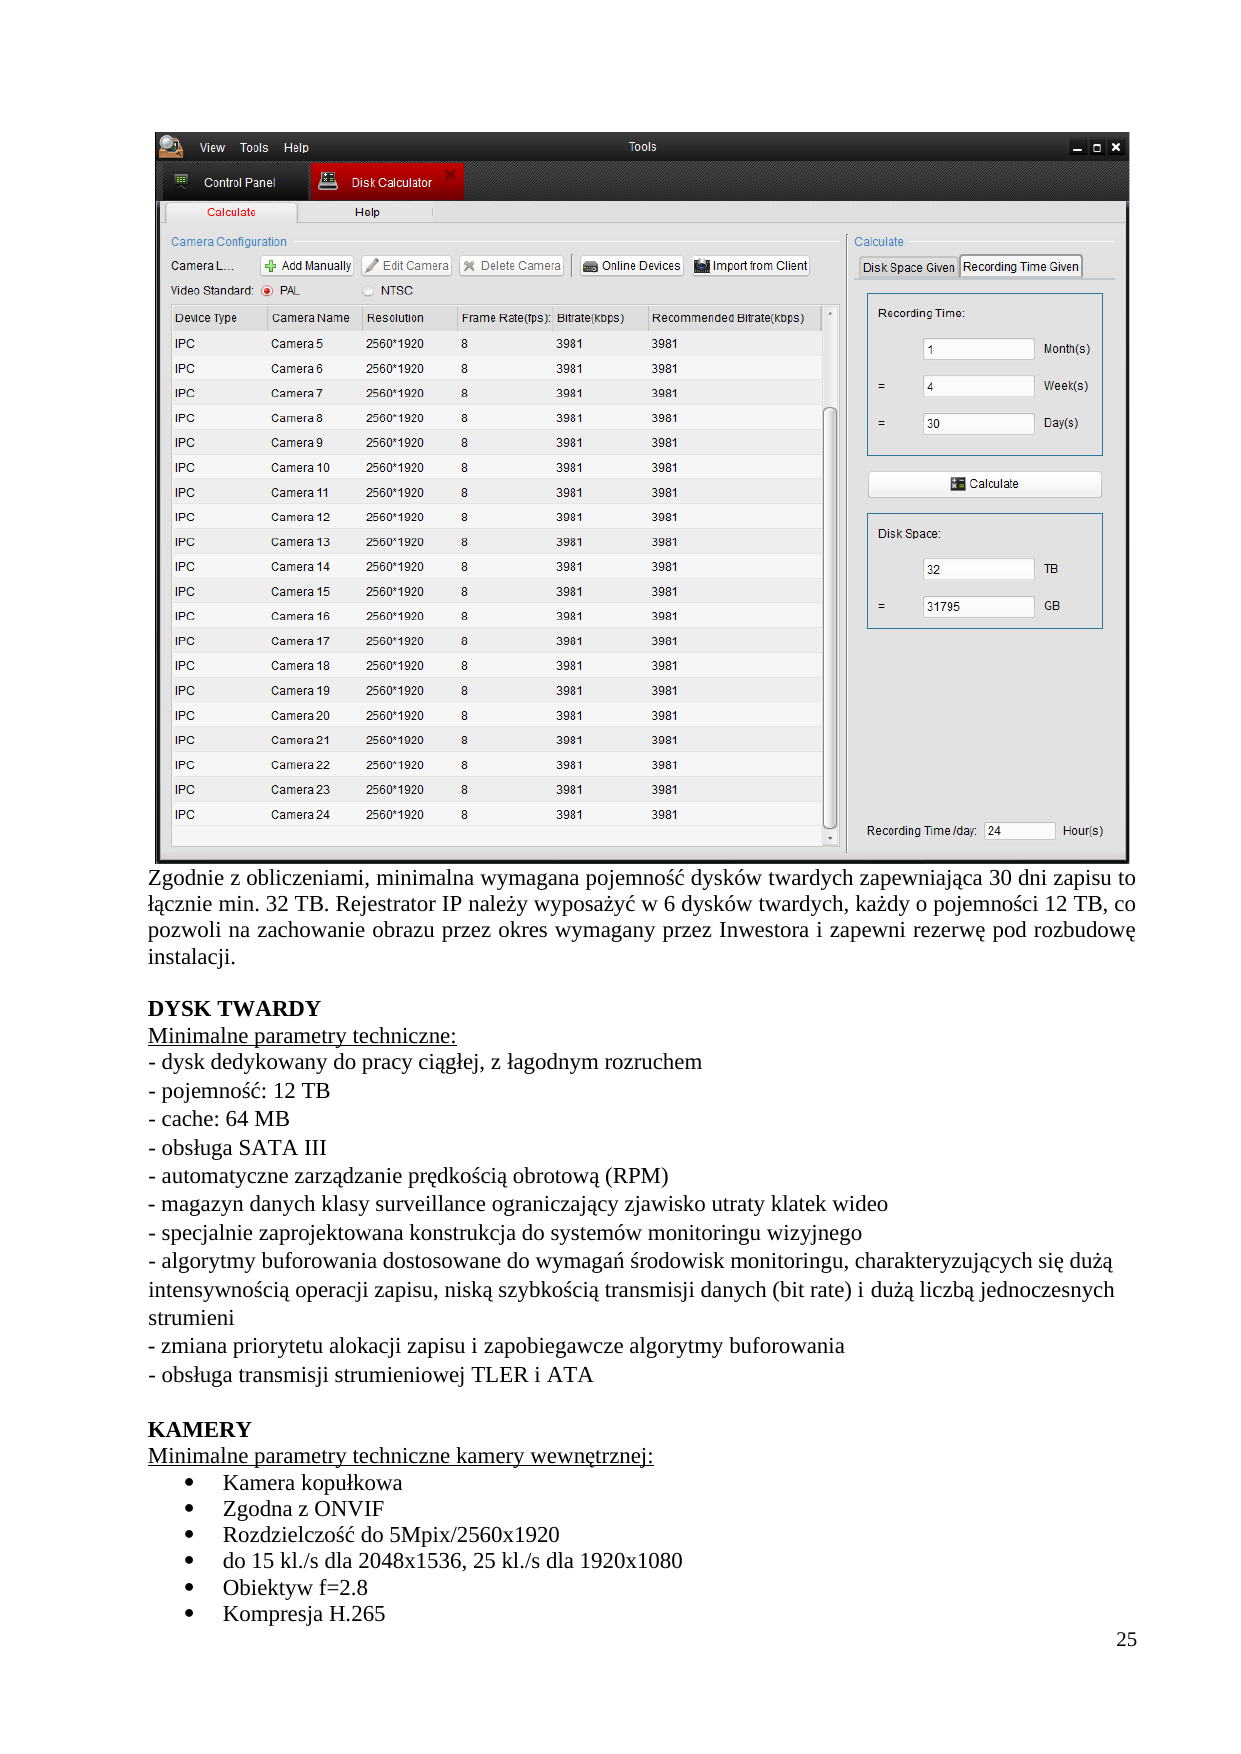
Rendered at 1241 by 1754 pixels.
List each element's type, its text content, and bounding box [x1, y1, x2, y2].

list Kompresja H.265 [185, 1600, 1137, 1627]
list do 15 kl./s dla 2048x1536, 25 kl./s dla 1920x1080 [185, 1548, 1137, 1574]
text Zgodnie z obliczeniami, minimalna wymagana pojemność dysków twardych zapewniająca 30 dni zapisu to łącznie min. 32 TB. Rejestrator IP należy wyposażyć w 6 dysków twardych, każdy o pojemności 12 TB, co pozwoli na zachowanie obrazu przez okres wymagany przez Inwestora i zapewni rezerwę pod rozbudowę instalacji. [148, 864, 1137, 969]
list Kamera kopułkowa [185, 1468, 1137, 1495]
text Minimalne parametry techniczne kamery wewnętrznej: [148, 1442, 1137, 1468]
list Rozdzielczość do 5Mpix/2560x1920 [185, 1521, 1137, 1548]
text KAMERY [148, 1416, 1137, 1442]
text - cache: 64 MB [148, 1105, 1137, 1131]
list Obiektyw f=2.8 [185, 1574, 1137, 1600]
text - obsługa SATA III [148, 1133, 1137, 1160]
text - dysk dedykowany do pracy ciągłej, z łagodnym rozruchem [148, 1048, 1137, 1074]
text - obsługa transmisji strumieniowej TLER i ATA [148, 1361, 1137, 1387]
picture [155, 132, 1130, 864]
text - pojemność: 12 TB [148, 1077, 1137, 1103]
text - specjalnie zaprojektowana konstrukcja do systemów monitoringu wizyjnego [148, 1219, 1137, 1245]
text - zmiana priorytetu alokacji zapisu i zapobiegawcze algorytmy buforowania [148, 1333, 1137, 1359]
text DYSK TWARDY [148, 996, 1137, 1022]
text Minimalne parametry techniczne: [148, 1022, 1137, 1048]
list Zgodna z ONVIF [185, 1495, 1137, 1521]
text - magazyn danych klasy surveillance ograniczający zjawisko utraty klatek wideo [148, 1190, 1137, 1217]
text - algorytmy buforowania dostosowane do wymagań środowisk monitoringu, charakteryzujących się dużą intensywnością operacji zapisu, niską szybkością transmisji danych (bit rate) i dużą liczbą jednoczesnych strumieni [148, 1247, 1137, 1331]
text - automatyczne zarządzanie prędkością obrotową (RPM) [148, 1162, 1137, 1188]
